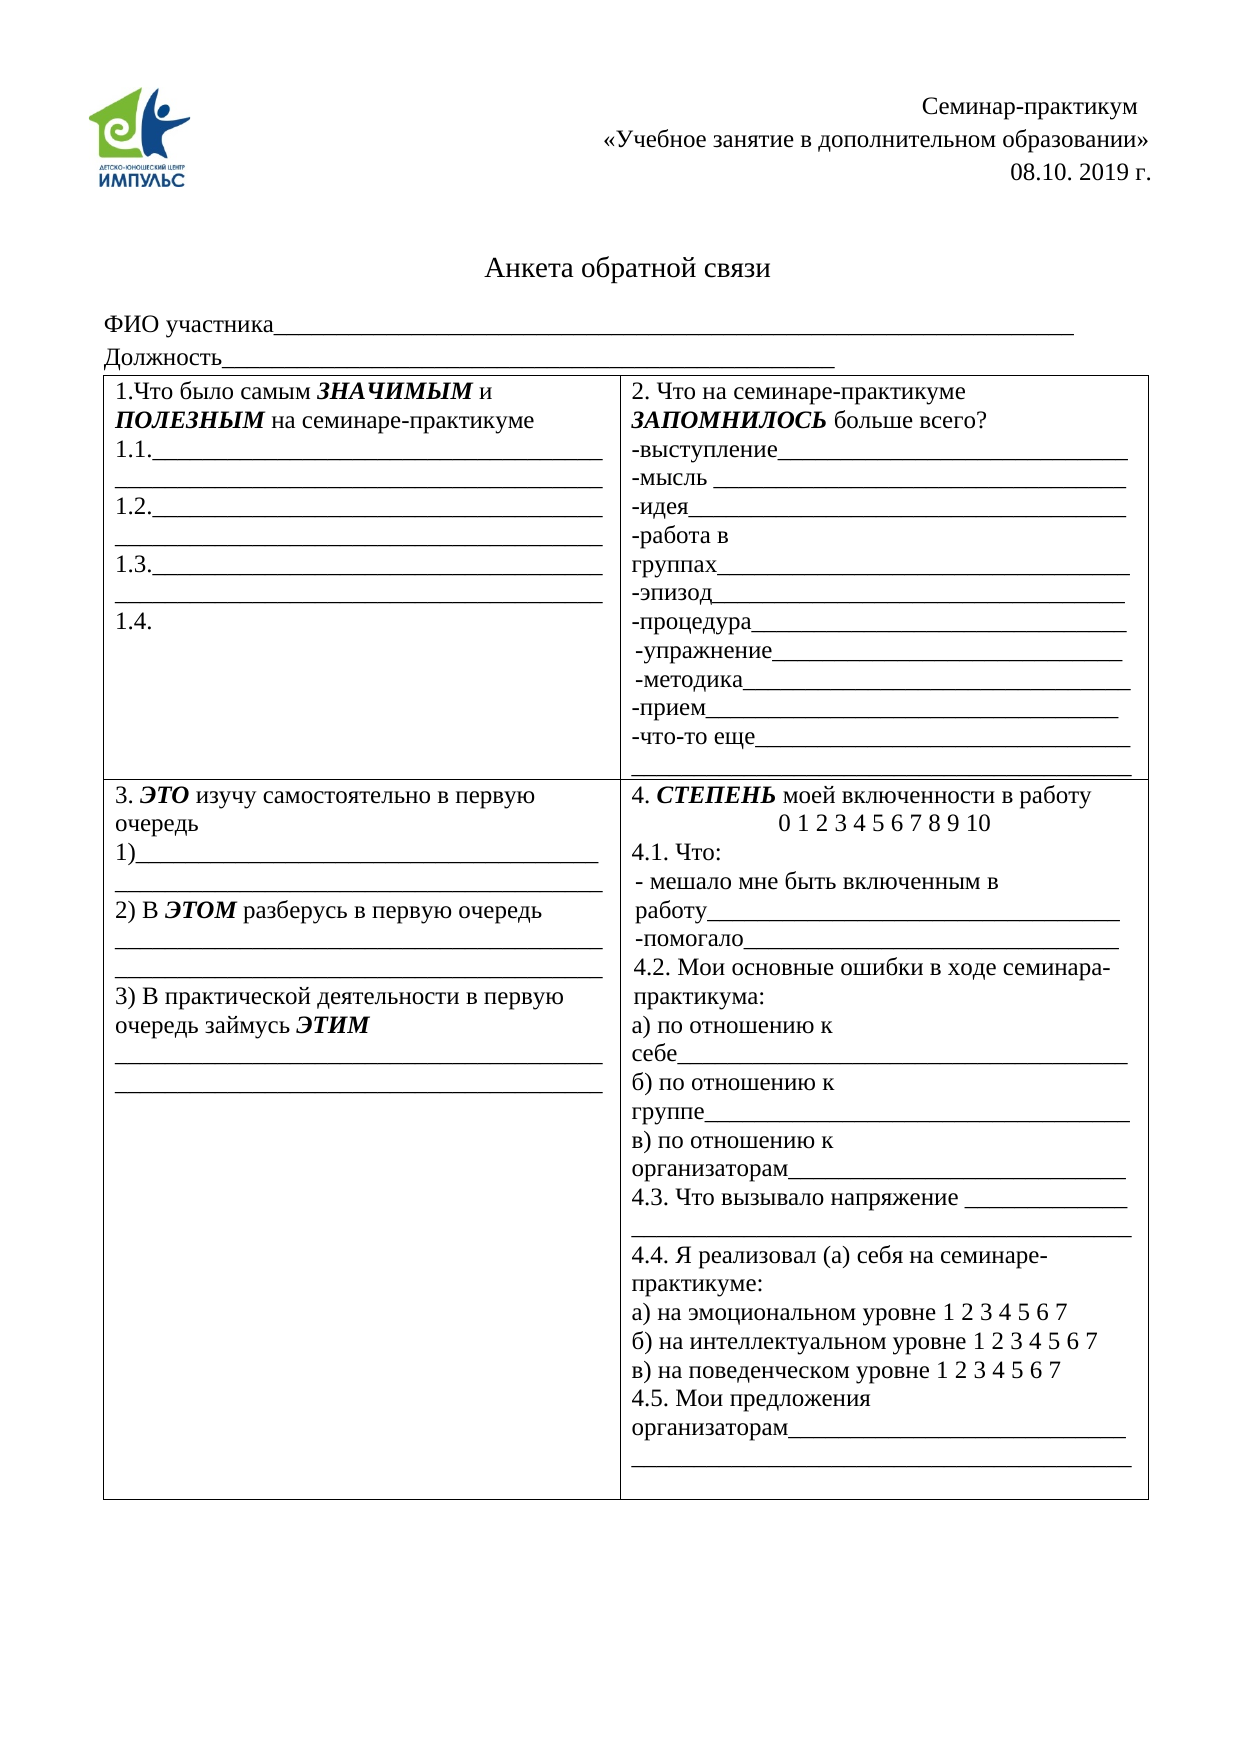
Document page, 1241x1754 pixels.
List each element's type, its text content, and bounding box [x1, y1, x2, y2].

text 08.10. 2019 г. [191, 157, 1152, 186]
picture [88, 87, 191, 187]
text ФИО участника________________________________________________________________ [103, 309, 1152, 338]
table_header 1.Что было самым ЗНАЧИМЫМ и ПОЛЕЗНЫМ на семинаре-практикуме 1.1.____________________________________ _______________________________________ 1.2.____________________________________ _______________________________________ 1.3.____________________________________ _______________________________________ 1.4. [104, 376, 620, 779]
text Анкета обратной связи [103, 250, 1152, 283]
table_header 2. Что на семинаре-практикуме ЗАПОМНИЛОСЬ больше всего? -выступление____________________________ -мысль _________________________________ -идея___________________________________ -работа в группах_________________________________ -эпизод_________________________________ -процедура______________________________ -упражнение____________________________ -методика_______________________________ -прием_________________________________ -что-то еще______________________________ ________________________________________ [621, 376, 1148, 779]
text Должность_________________________________________________ [103, 342, 1152, 371]
text Семинар-практикум [191, 91, 1152, 120]
table_cell 4. СТЕПЕНЬ моей включенности в работу 0 1 2 3 4 5 6 7 8 9 10 4.1. Что: - мешало мне быть включенным в работу_________________________________ -помогало______________________________ 4.2. Мои основные ошибки в ходе семинара-практикума: а) по отношению к себе____________________________________ б) по отношению к группе__________________________________ в) по отношению к организаторам___________________________ 4.3. Что вызывало напряжение _____________ ________________________________________ 4.4. Я реализовал (а) себя на семинаре-практикуме: а) на эмоциональном уровне 1 2 3 4 5 6 7 б) на интеллектуальном уровне 1 2 3 4 5 6 7 в) на поведенческом уровне 1 2 3 4 5 6 7 4.5. Мои предложения организаторам___________________________________________________________________ [621, 780, 1148, 1498]
table_cell 3. ЭТО изучу самостоятельно в первую очередь 1)____________________________________________________________________________ 2) В ЭТОМ разберусь в первую очередь _______________________________________ _______________________________________ 3) В практической деятельности в первую очередь займусь ЭТИМ _______________________________________ _______________________________________ [104, 780, 620, 1498]
text «Учебное занятие в дополнительном образовании» [191, 124, 1152, 153]
